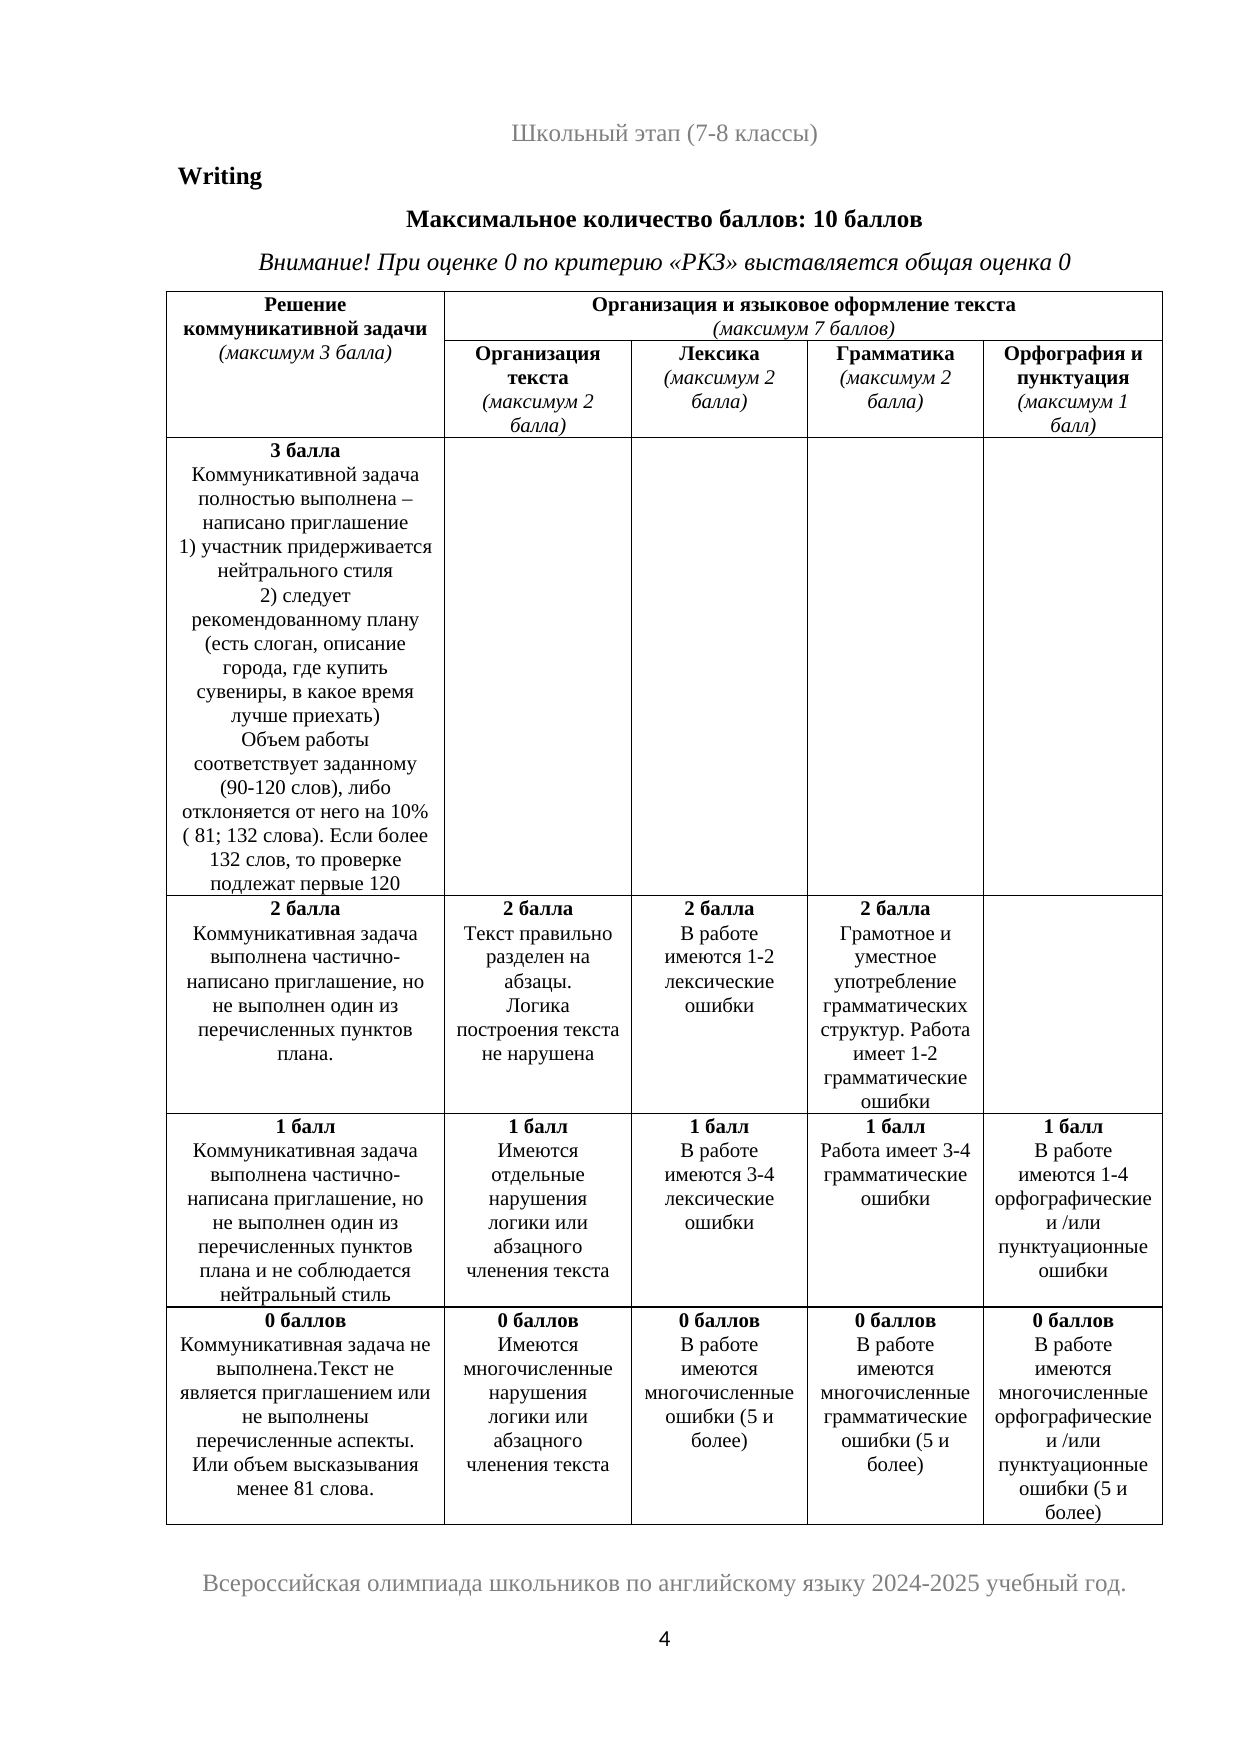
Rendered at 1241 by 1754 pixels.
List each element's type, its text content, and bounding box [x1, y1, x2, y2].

table_cell 1 балл В работе имеются 3-4 лексические ошибки [632, 1114, 807, 1306]
table_cell 3 балла Коммуникативной задача полностью выполнена –написано приглашение 1) участник придерживается нейтрального стиля 2) следует рекомендованному плану (есть слоган, описание города, где купить сувениры, в какое время лучше приехать) Объем работы соответствует заданному (90-120 слов), либо отклоняется от него на 10% ( 81; 132 слова). Если более 132 слов, то проверке подлежат первые 120 [167, 438, 444, 895]
table_cell Грамматика (максимум 2 балла) [808, 341, 983, 437]
table_cell 0 баллов В работе имеются многочисленные ошибки (5 и более) [632, 1308, 807, 1524]
table_cell 1 балл Коммуникативная задача выполнена частично-написана приглашение, но не выполнен один из перечисленных пунктов плана и не соблюдается нейтральный стиль [167, 1114, 444, 1306]
table_cell 0 баллов Коммуникативная задача не выполнена.Текст не является приглашением или не выполнены перечисленные аспекты. Или объем высказывания менее 81 слова. [167, 1308, 444, 1524]
table_cell 2 балла Текст правильно разделен на абзацы. Логика построения текста не нарушена [445, 896, 631, 1113]
table_header Решение коммуникативной задачи (максимум 3 балла) [167, 292, 444, 437]
table_cell 2 балла Грамотное и уместное употребление грамматических структур. Работа имеет 1-2 грамматические ошибки [808, 896, 983, 1113]
text Writing [177, 161, 1152, 190]
table_cell 0 баллов Имеются многочисленные нарушения логики или абзацного членения текста [445, 1308, 631, 1524]
text Внимание! При оценке 0 по критерию «РКЗ» выставляется общая оценка 0 [177, 247, 1152, 276]
text Максимальное количество баллов: 10 баллов [177, 204, 1152, 233]
table_cell 0 баллов В работе имеются многочисленные грамматические ошибки (5 и более) [808, 1308, 983, 1524]
table_cell 2 балла Коммуникативная задача выполнена частично-написано приглашение, но не выполнен один из перечисленных пунктов плана. [167, 896, 444, 1113]
table_cell Орфография и пунктуация (максимум 1 балл) [984, 341, 1162, 437]
table_cell [984, 438, 1162, 895]
table_cell 0 баллов В работе имеются многочисленные орфографические и /или пунктуационные ошибки (5 и более) [984, 1308, 1162, 1524]
text Всероссийская олимпиада школьников по английскому языку 2024-2025 учебный год. [177, 1568, 1152, 1597]
table_cell Организация текста (максимум 2 балла) [445, 341, 631, 437]
table_cell [984, 896, 1162, 1113]
table_cell [445, 438, 631, 895]
table_cell [808, 438, 983, 895]
table_cell Лексика (максимум 2 балла) [632, 341, 807, 437]
text Школьный этап (7-8 классы) [177, 118, 1152, 147]
table_cell 1 балл Работа имеет 3-4 грамматические ошибки [808, 1114, 983, 1306]
table_cell [632, 438, 807, 895]
table_cell 2 балла В работе имеются 1-2 лексические ошибки [632, 896, 807, 1113]
table_cell 1 балл В работе имеются 1-4 орфографические и /или пунктуационные ошибки [984, 1114, 1162, 1306]
table_header Организация и языковое оформление текста (максимум 7 баллов) [445, 292, 1162, 340]
table_cell 1 балл Имеются отдельные нарушения логики или абзацного членения текста [445, 1114, 631, 1306]
